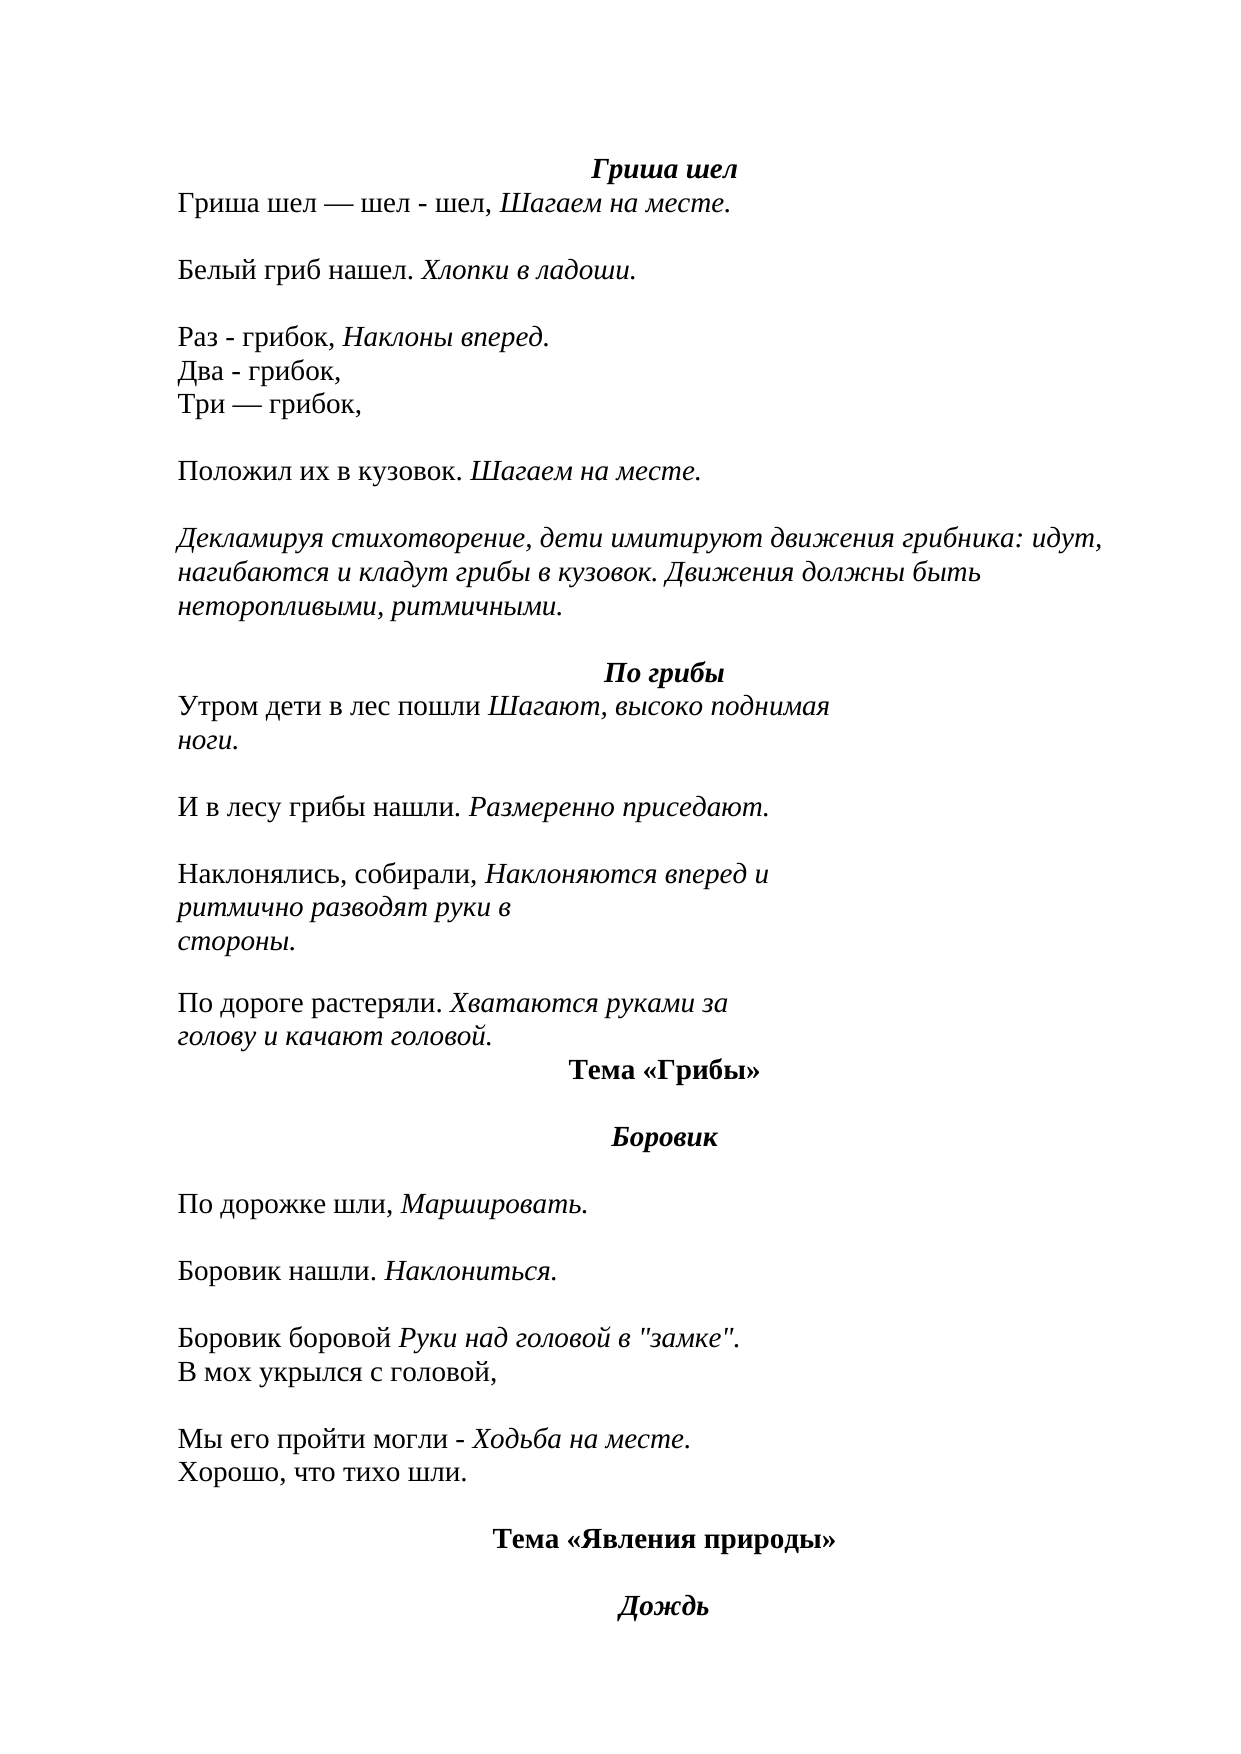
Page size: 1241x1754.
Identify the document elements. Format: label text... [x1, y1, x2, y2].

text По грибы [177, 655, 1152, 688]
text ноги. [177, 722, 1152, 755]
text Наклонялись, собирали, Наклоняются вперед и [177, 856, 1152, 889]
text Дождь [177, 1588, 1152, 1622]
text ритмично разводят руки в [177, 889, 1152, 923]
text Утром дети в лес пошли Шагают, высоко поднимая [177, 688, 1152, 722]
text Хорошо, что тихо шли. [177, 1454, 1152, 1488]
text Белый гриб нашел. Хлопки в ладоши. [177, 252, 1152, 286]
text По дорожке шли, Маршировать. [177, 1186, 1152, 1219]
text Тема «Грибы» [177, 1052, 1152, 1085]
text Гриша шел — шел - шел, Шагаем на месте. [177, 185, 1152, 219]
text Два - грибок, [177, 353, 1152, 386]
text По дороге растеряли. Хватаются руками за [177, 985, 1152, 1018]
text И в лесу грибы нашли. Размеренно приседают. [177, 789, 1152, 822]
text Три — грибок, [177, 386, 1152, 420]
text Тема «Явления природы» [177, 1521, 1152, 1555]
text Декламируя стихотворение, дети имитируют движения грибника: идут, нагибаются и кладут грибы в кузовок. Движения должны быть неторопливыми, ритмичными. [177, 521, 1152, 621]
text Раз - грибок, Наклоны вперед. [177, 319, 1152, 353]
text Положил их в кузовок. Шагаем на месте. [177, 453, 1152, 487]
text В мох укрылся с головой, [177, 1354, 1152, 1387]
text стороны. [177, 923, 1152, 985]
text Боровик боровой Руки над головой в "замке". [177, 1320, 1152, 1354]
text голову и качают головой. [177, 1018, 1152, 1052]
text Боровик [177, 1119, 1152, 1152]
text Боровик нашли. Наклониться. [177, 1253, 1152, 1287]
text Гриша шел [177, 152, 1152, 185]
text Мы его пройти могли - Ходьба на месте. [177, 1421, 1152, 1454]
